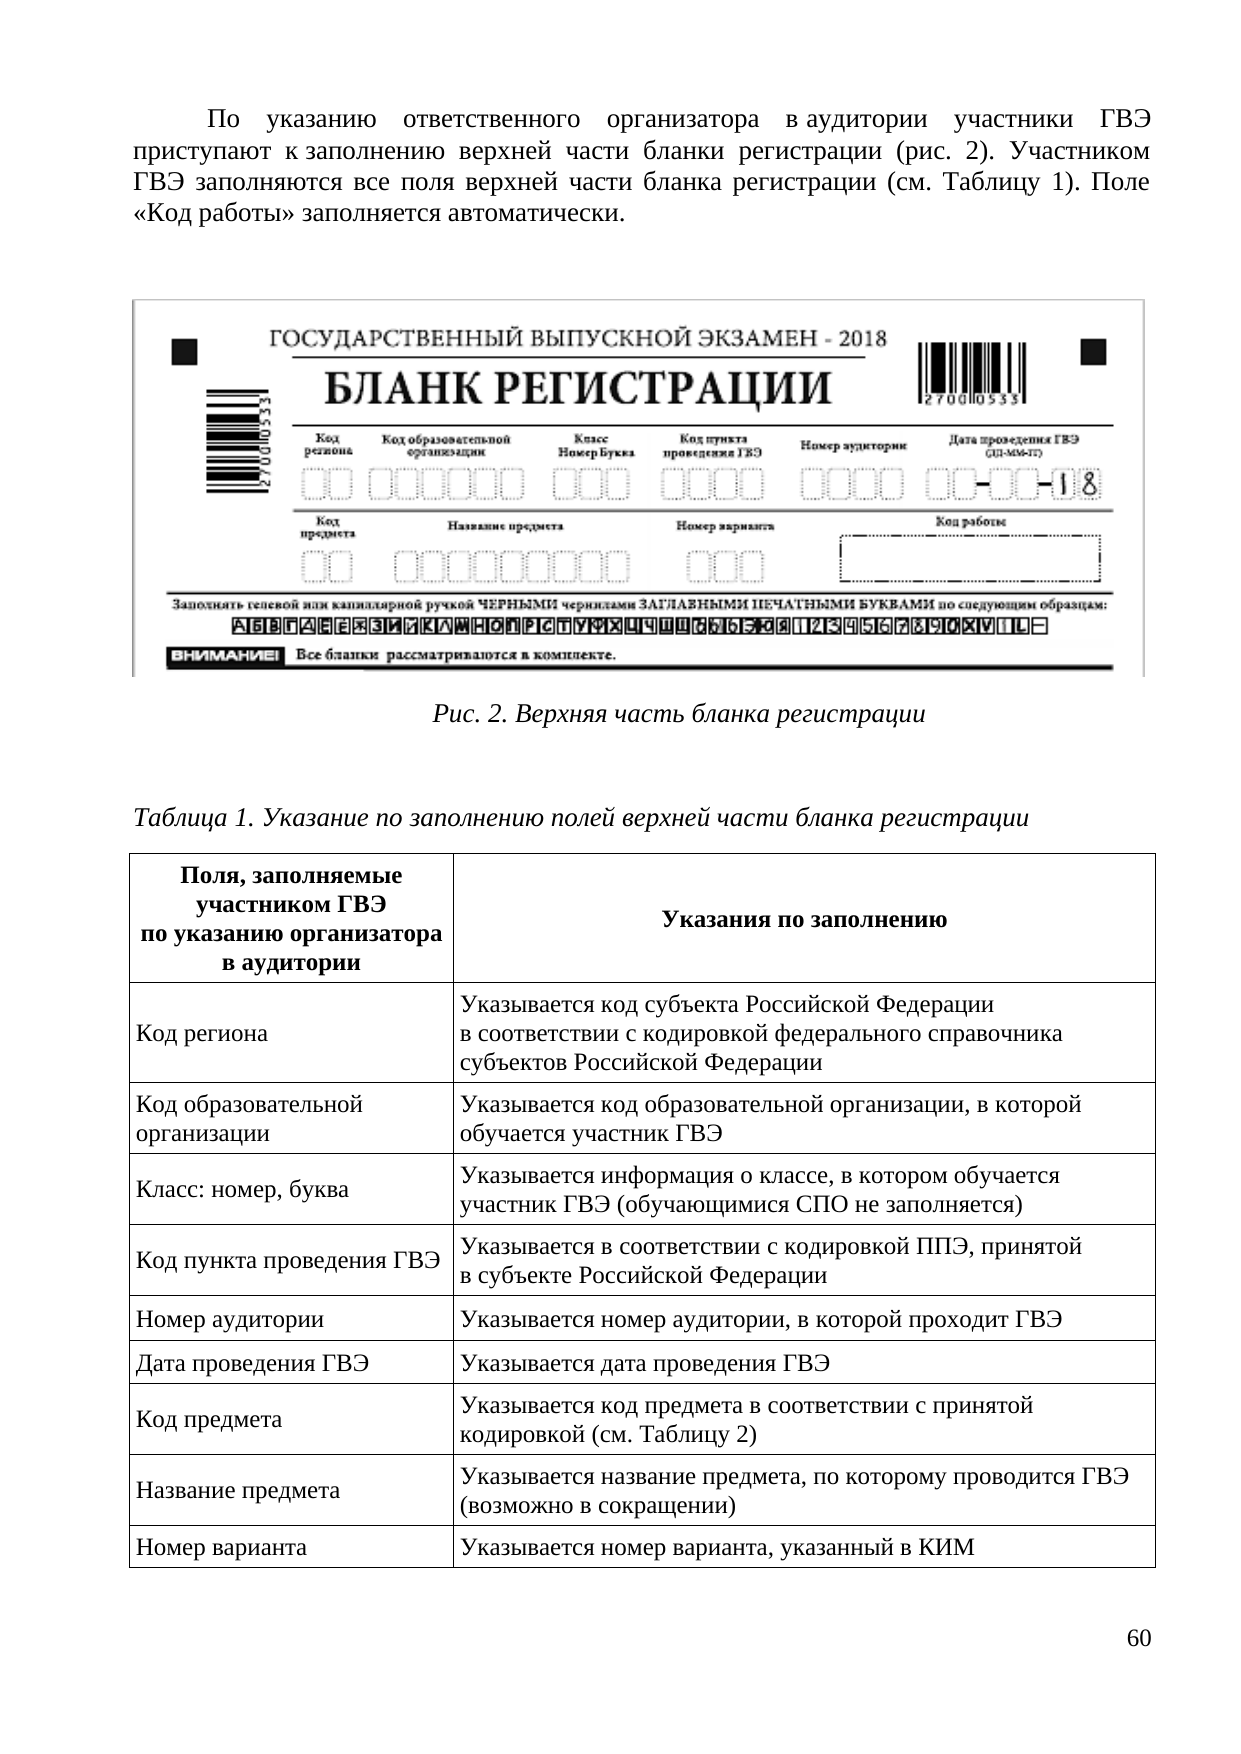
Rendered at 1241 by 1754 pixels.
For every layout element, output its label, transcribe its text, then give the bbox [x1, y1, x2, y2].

table_cell Номер варианта [130, 1526, 453, 1567]
text Таблица 1. Указание по заполнению полей верхней части бланка регистрации [133, 801, 1152, 832]
table_cell Указывается в соответствии с кодировкой ППЭ, принятой в субъекте Российской Федерации [454, 1225, 1155, 1295]
table_header Поля, заполняемые участником ГВЭ по указанию организатора в аудитории [130, 854, 453, 982]
text По указанию ответственного организатора в аудитории участники ГВЭ приступают к заполнению верхней части бланки регистрации (рис. 2). Участником ГВЭ заполняются все поля верхней части бланка регистрации (см. Таблицу 1). Поле «Код работы» заполняется автоматически. [133, 103, 1152, 227]
table_cell Код региона [130, 983, 453, 1082]
table_cell Указывается дата проведения ГВЭ [454, 1341, 1155, 1383]
table_cell Указывается номер варианта, указанный в КИМ [454, 1526, 1155, 1567]
table_cell Указывается номер аудитории, в которой проходит ГВЭ [454, 1296, 1155, 1340]
table_cell Указывается информация о классе, в котором обучается участник ГВЭ (обучающимися СПО не заполняется) [454, 1154, 1155, 1224]
table_cell Название предмета [130, 1455, 453, 1525]
table_cell Код предмета [130, 1384, 453, 1454]
table_cell Указывается название предмета, по которому проводится ГВЭ (возможно в сокращении) [454, 1455, 1155, 1525]
text Рис. 2. Верхняя часть бланка регистрации [133, 697, 1152, 728]
table_cell Код пункта проведения ГВЭ [130, 1225, 453, 1295]
table_header Указания по заполнению [454, 854, 1155, 982]
table_cell Номер аудитории [130, 1296, 453, 1340]
table_cell Класс: номер, буква [130, 1154, 453, 1224]
table_cell Дата проведения ГВЭ [130, 1341, 453, 1383]
picture [132, 299, 1145, 677]
table_cell Указывается код образовательной организации, в которой обучается участник ГВЭ [454, 1083, 1155, 1153]
table_cell Указывается код предмета в соответствии с принятой кодировкой (см. Таблицу 2) [454, 1384, 1155, 1454]
table_cell Указывается код субъекта Российской Федерации в соответствии с кодировкой федерального справочника субъектов Российской Федерации [454, 983, 1155, 1082]
table_cell Код образовательной организации [130, 1083, 453, 1153]
